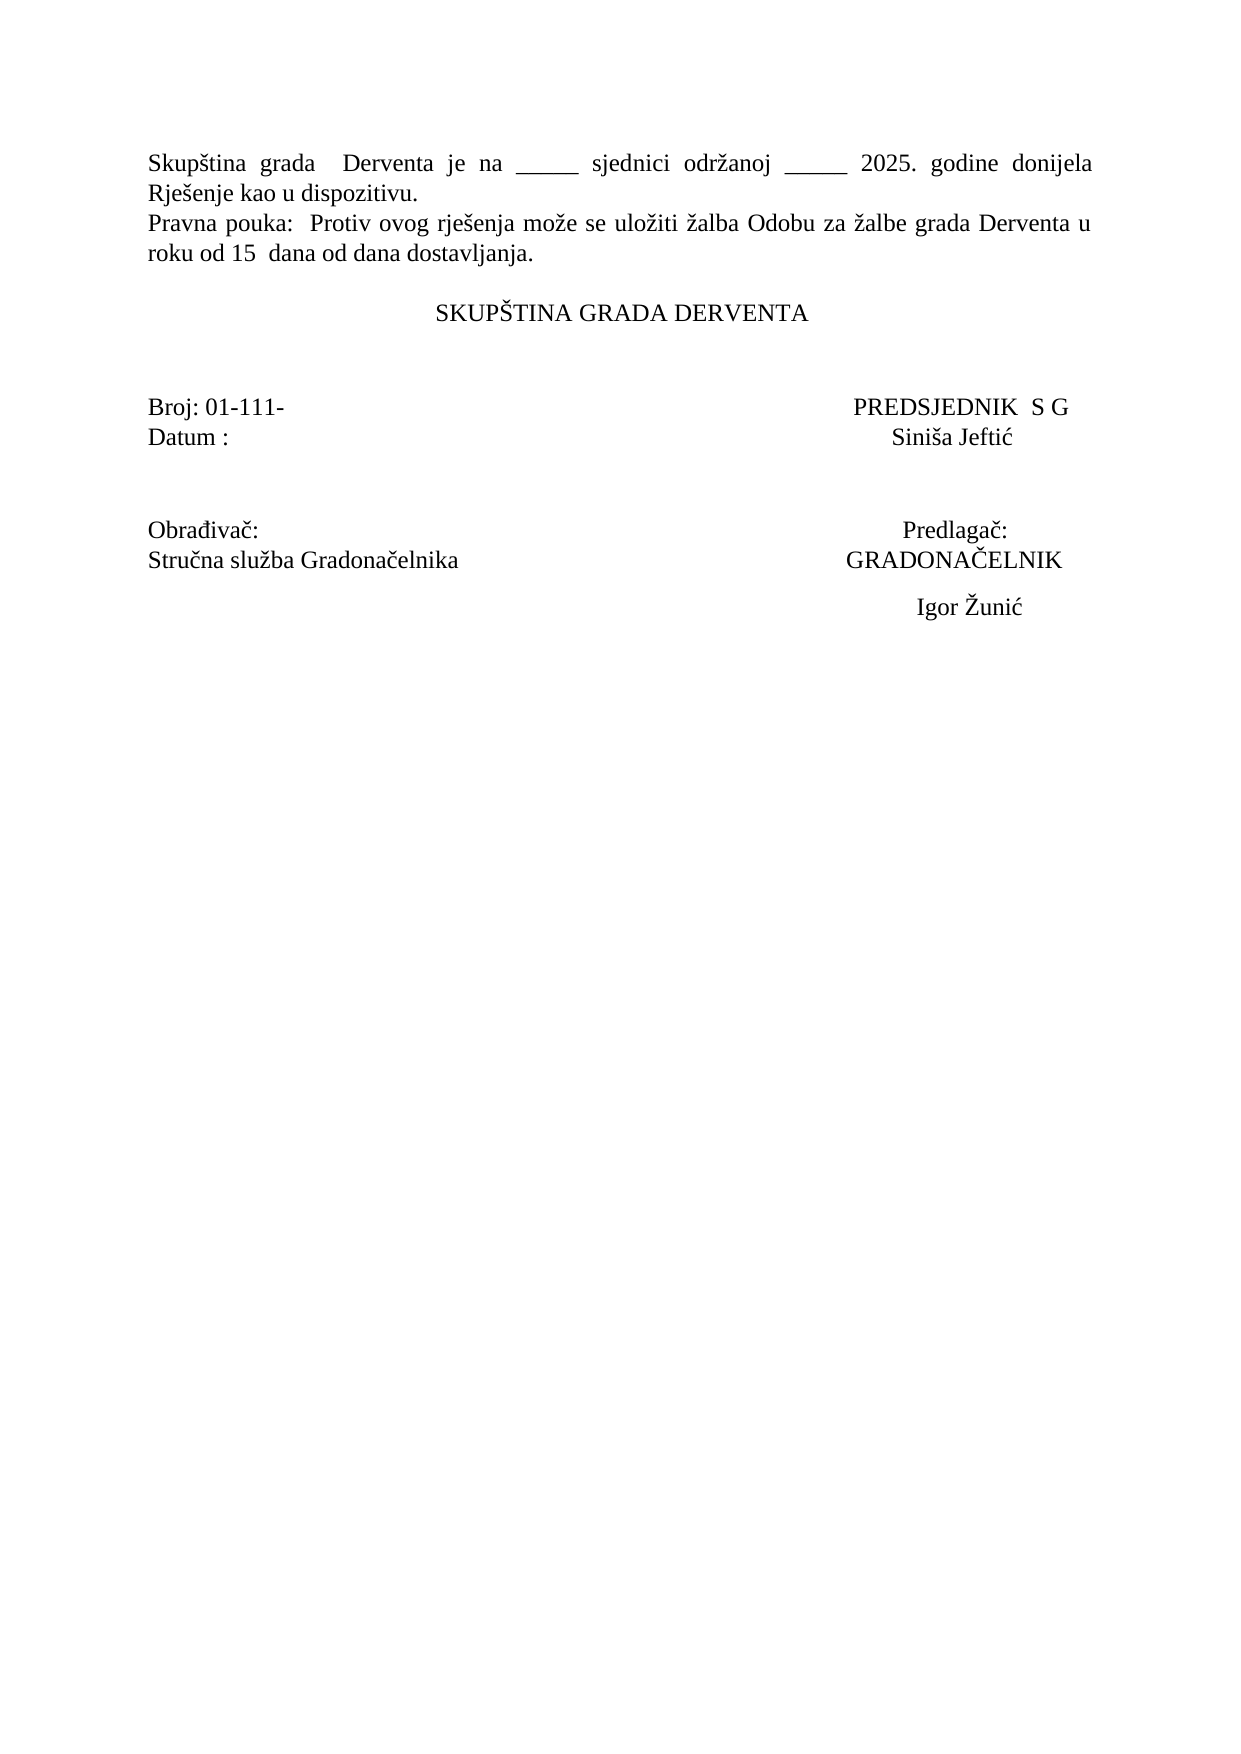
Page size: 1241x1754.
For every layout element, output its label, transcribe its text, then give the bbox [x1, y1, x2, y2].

text Pravna pouka: Protiv ovog rješenja može se uložiti žalba Odobu za žalbe grada Derventa u roku od 15 dana od dana dostavljanja. [148, 208, 1093, 267]
text Stručna služba Gradonačelnika GRADONAČELNIK [148, 545, 1093, 574]
text Datum : Siniša Jeftić [148, 422, 1093, 451]
text SKUPŠTINA GRADA DERVENTA [148, 298, 1093, 327]
text Igor Žunić [148, 592, 1093, 621]
text Skupština grada Derventa je na _____ sjednici održanoj _____ 2025. godine donijela Rješenje kao u dispozitivu. [148, 148, 1093, 206]
text Broj: 01-111- PREDSJEDNIK S G [148, 392, 1093, 420]
text Obrađivač: Predlagač: [148, 515, 1093, 544]
